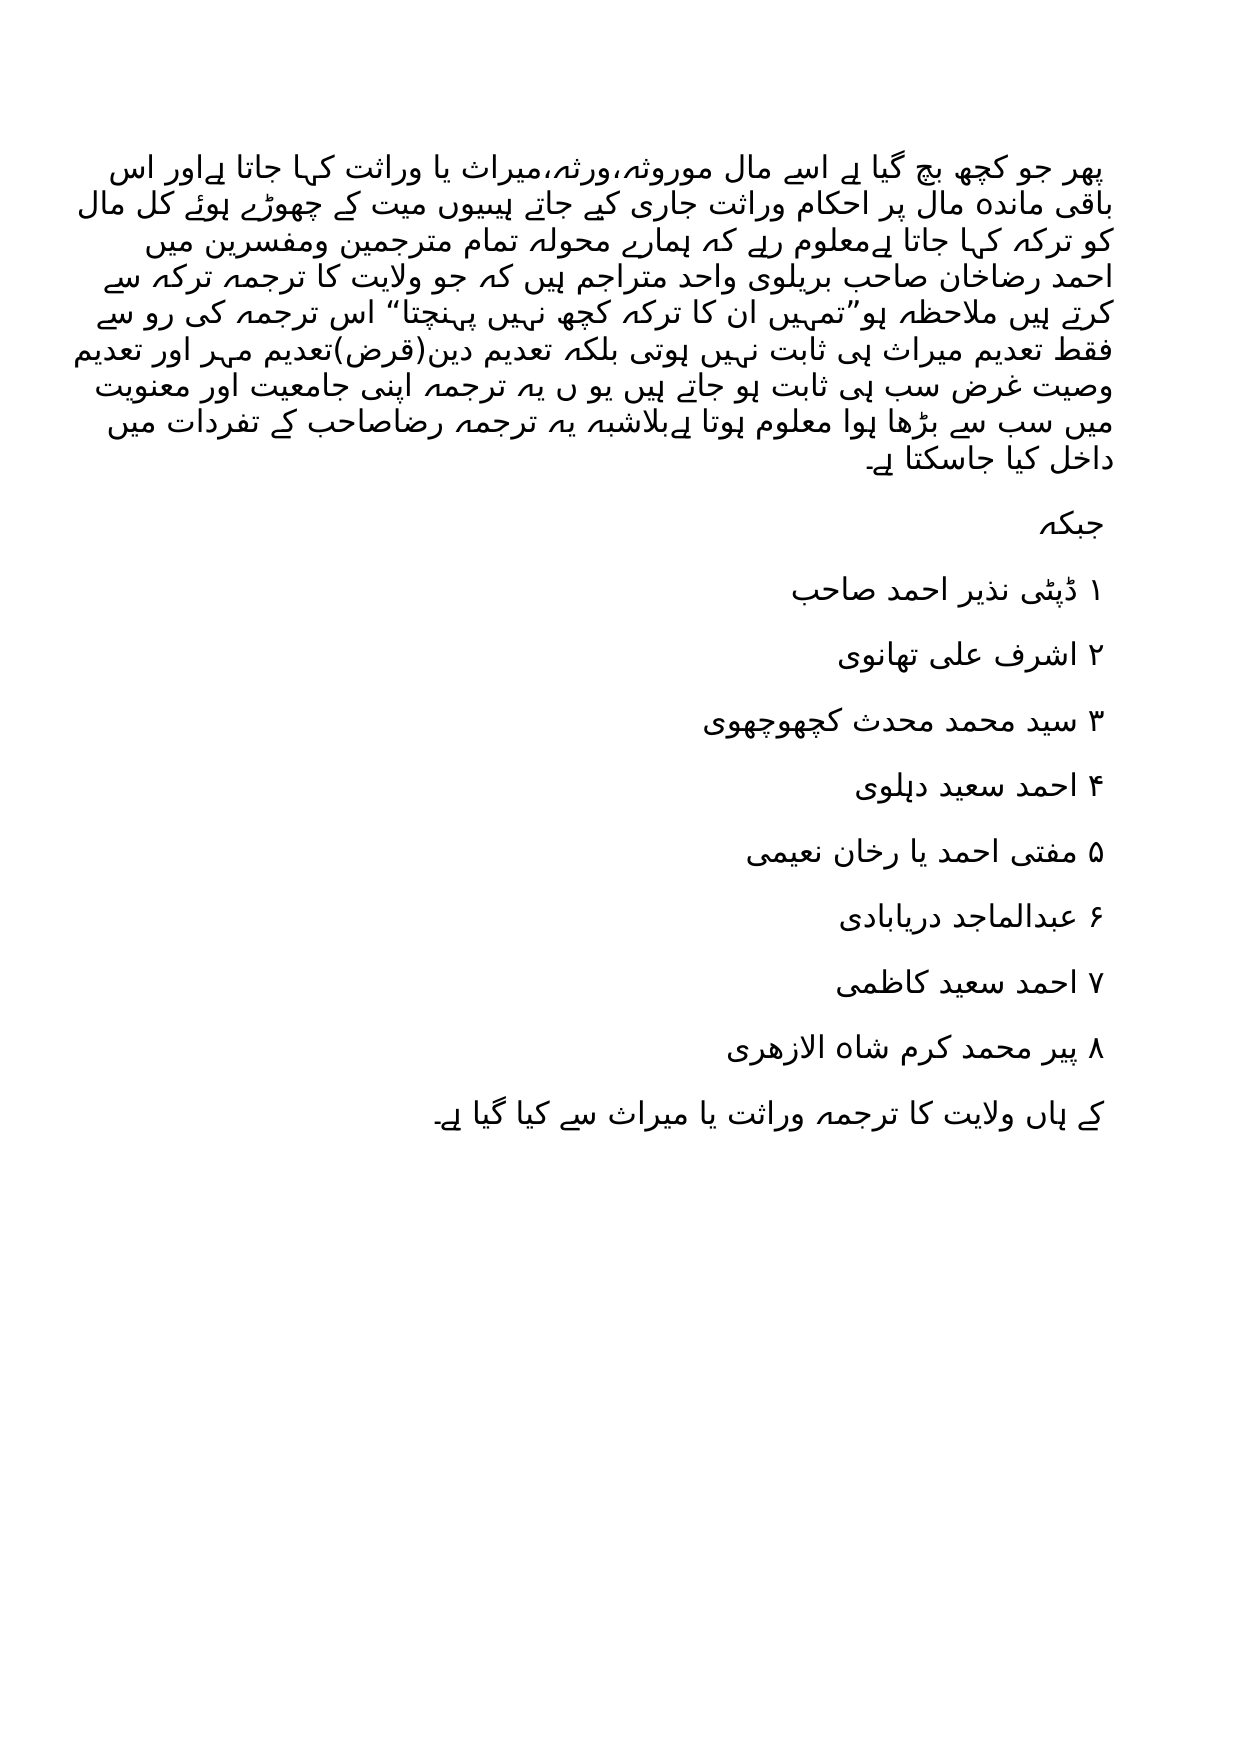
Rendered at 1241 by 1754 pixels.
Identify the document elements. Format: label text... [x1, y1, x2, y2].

text ۶ عبدالماجد دریابادی [72, 899, 1114, 935]
text پھر جو کچھ بچ گیا ہے اسے مال موروثہ،ورثہ،میراث یا وراثت کہا جاتا ہےاور اس باقی ماندہ مال پر احکام وراثت جاری کیے جاتے ہیںیوں میت کے چھوڑے ہوئے کل مال کو ترکہ کہا جاتا ہےمعلوم رہے کہ ہمارے محولہ تمام مترجمین ومفسرین میں احمد رضاخان صاحب بریلوی واحد متراجم ہیں کہ جو ولایت کا ترجمہ ترکہ سے کرتے ہیں ملاحظہ ہو”تمہیں ان کا ترکہ کچھ نہیں پہنچتا“ اس ترجمہ کی رو سے فقط تعدیم میراث ہی ثابت نہیں ہوتی بلکہ تعدیم دین(قرض)تعدیم مہر اور تعدیم وصیت غرض سب ہی ثابت ہو جاتے ہیں یو ں یہ ترجمہ اپنی جامعیت اور معنویت میں سب سے بڑھا ہوا معلوم ہوتا ہےبلاشبہ یہ ترجمہ رضاصاحب کے تفردات میں داخل کیا جاسکتا ہے۔ [72, 149, 1114, 476]
text کے ہاں ولایت کا ترجمہ وراثت یا میراث سے کیا گیا ہے۔ [72, 1095, 1114, 1132]
text ۸ پیر محمد کرم شاہ الازھری [72, 1030, 1114, 1066]
text جبکہ [72, 506, 1114, 542]
text ۴ احمد سعید دہلوی [72, 768, 1114, 804]
text ۳ سید محمد محدث کچھوچھوی [72, 702, 1114, 738]
text ۱ ڈپٹی نذیر احمد صاحب [72, 571, 1114, 607]
text ۷ احمد سعید کاظمی [72, 964, 1114, 1001]
text ۵ مفتی احمد یا رخان نعیمی [72, 833, 1114, 869]
text ۲ اشرف علی تھانوی [72, 637, 1114, 673]
